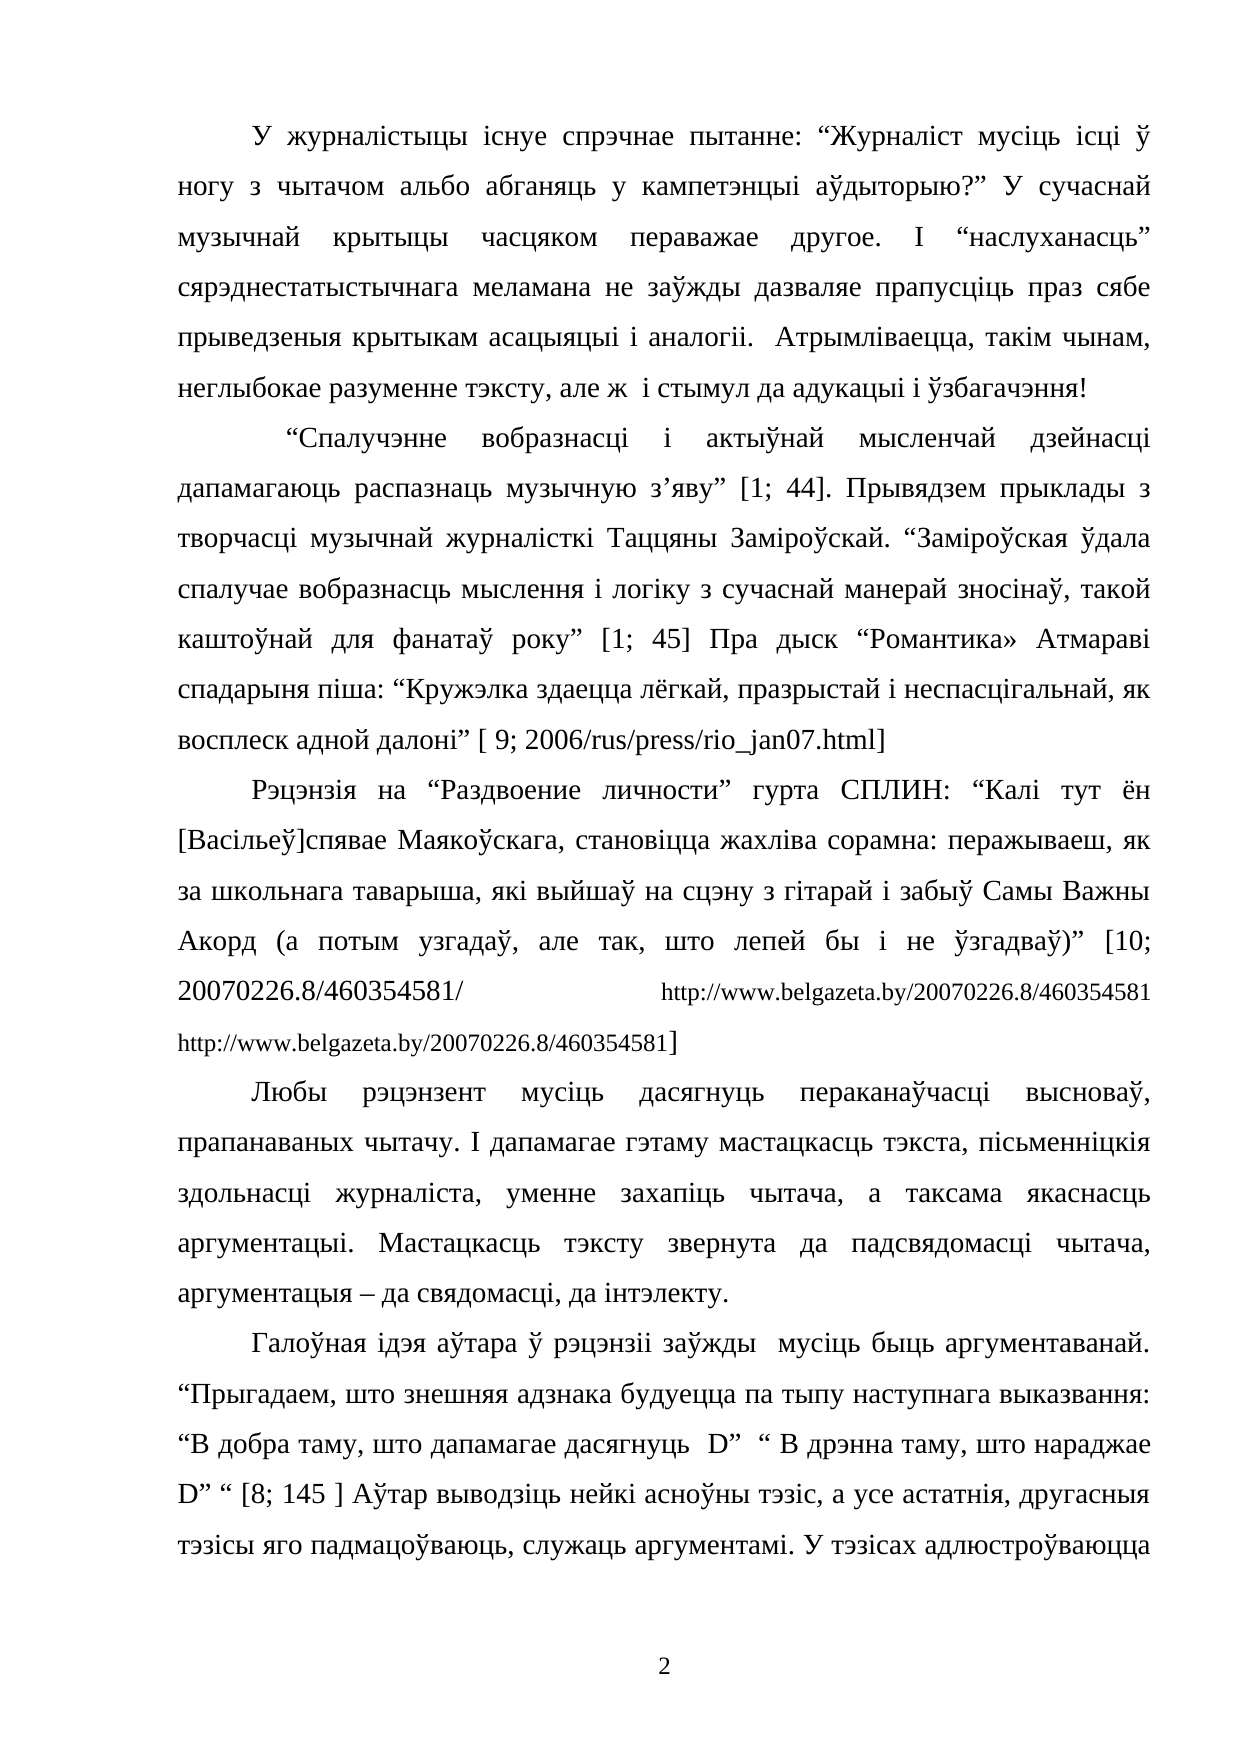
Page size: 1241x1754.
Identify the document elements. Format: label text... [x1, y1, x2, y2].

text Любы рэцэнзент мусіць дасягнуць пераканаўчасці высноваў, прапанаваных чытачу. І дапамагае гэтаму мастацкасць тэкста, пісьменніцкія здольнасці журналіста, уменне захапіць чытача, а таксама якаснасць аргументацыі. Мастацкасць тэксту звернута да падсвядомасці чытача, аргументацыя – да свядомасці, да інтэлекту. [177, 1074, 1152, 1309]
text У журналістыцы існуе спрэчнае пытанне: “Журналіст мусіць ісці ў ногу з чытачом альбо абганяць у кампетэнцыі аўдыторыю?” У сучаснай музычнай крытыцы часцяком пераважае другое. І “наслуханасць” сярэднестатыстычнага меламана не заўжды дазваляе прапусціць праз сябе прыведзеныя крытыкам асацыяцыі і аналогіі. Атрымліваецца, такім чынам, неглыбокае разуменне тэксту, але ж і стымул да адукацыі і ўзбагачэння! [177, 118, 1152, 403]
text “Спалучэнне вобразнасці і актыўнай мысленчай дзейнасці дапамагаюць распазнаць музычную з’яву” [1; 44]. Прывядзем прыклады з творчасці музычнай журналісткі Таццяны Заміроўскай. “Заміроўская ўдала спалучае вобразнасць мыслення і логіку з сучаснай манерай зносінаў, такой каштоўнай для фанатаў року” [1; 45] Пра дыск “Романтика» Атмараві спадарыня піша: “Кружэлка здаецца лёгкай, празрыстай і неспасцігальнай, як восплеск адной далоні” [ 9; 2006/rus/press/rio_jan07.html] [177, 420, 1152, 755]
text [177, 1326, 1152, 1560]
text Рэцэнзія на “Раздвоение личности” гурта СПЛИН: “Калі тут ён [Васільеў]спявае Маякоўскага, становіцца жахліва сорамна: перажываеш, як за школьнага таварыша, які выйшаў на сцэну з гітарай і забыў Самы Важны Акорд (а потым узгадаў, але так, што лепей бы і не ўзгадваў)” [10; 20070226.8/460354581/ http://www.belgazeta.by/20070226.8/460354581 http://www.belgazeta.by/20070226.8/460354581] [177, 772, 1152, 1057]
